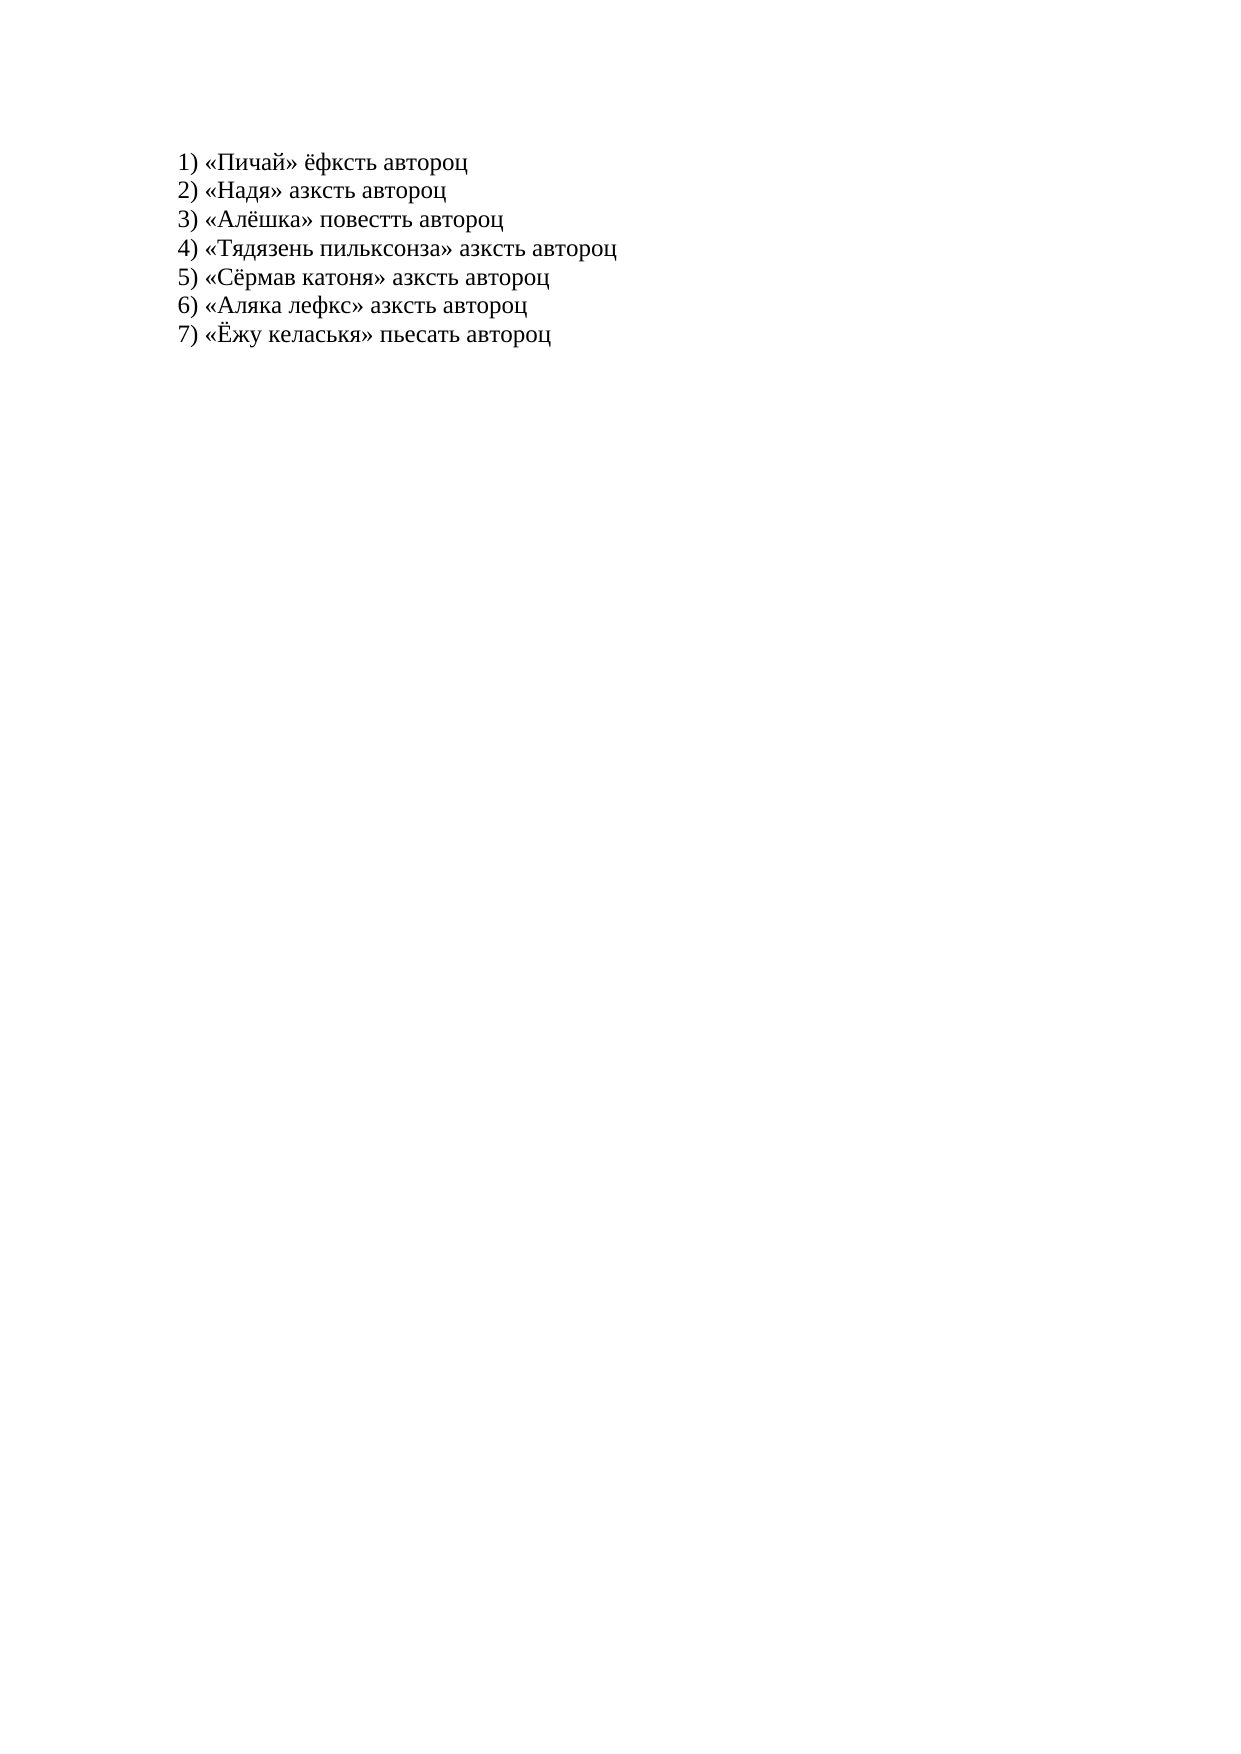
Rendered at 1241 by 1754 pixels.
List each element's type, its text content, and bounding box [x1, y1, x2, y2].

text 7) «Ёжу келаськя» пьесать автороц [177, 319, 1152, 348]
text 6) «Аляка лефкс» азксть автороц [177, 291, 1152, 319]
text 1) «Пичай» ёфксть автороц [177, 147, 1152, 176]
text 4) «Тядязень пильксонза» азксть автороц [177, 233, 1152, 262]
text 3) «Алёшка» повестть автороц [177, 204, 1152, 233]
text 2) «Надя» азксть автороц [177, 176, 1152, 204]
text 5) «Сёрмав катоня» азксть автороц [177, 262, 1152, 291]
